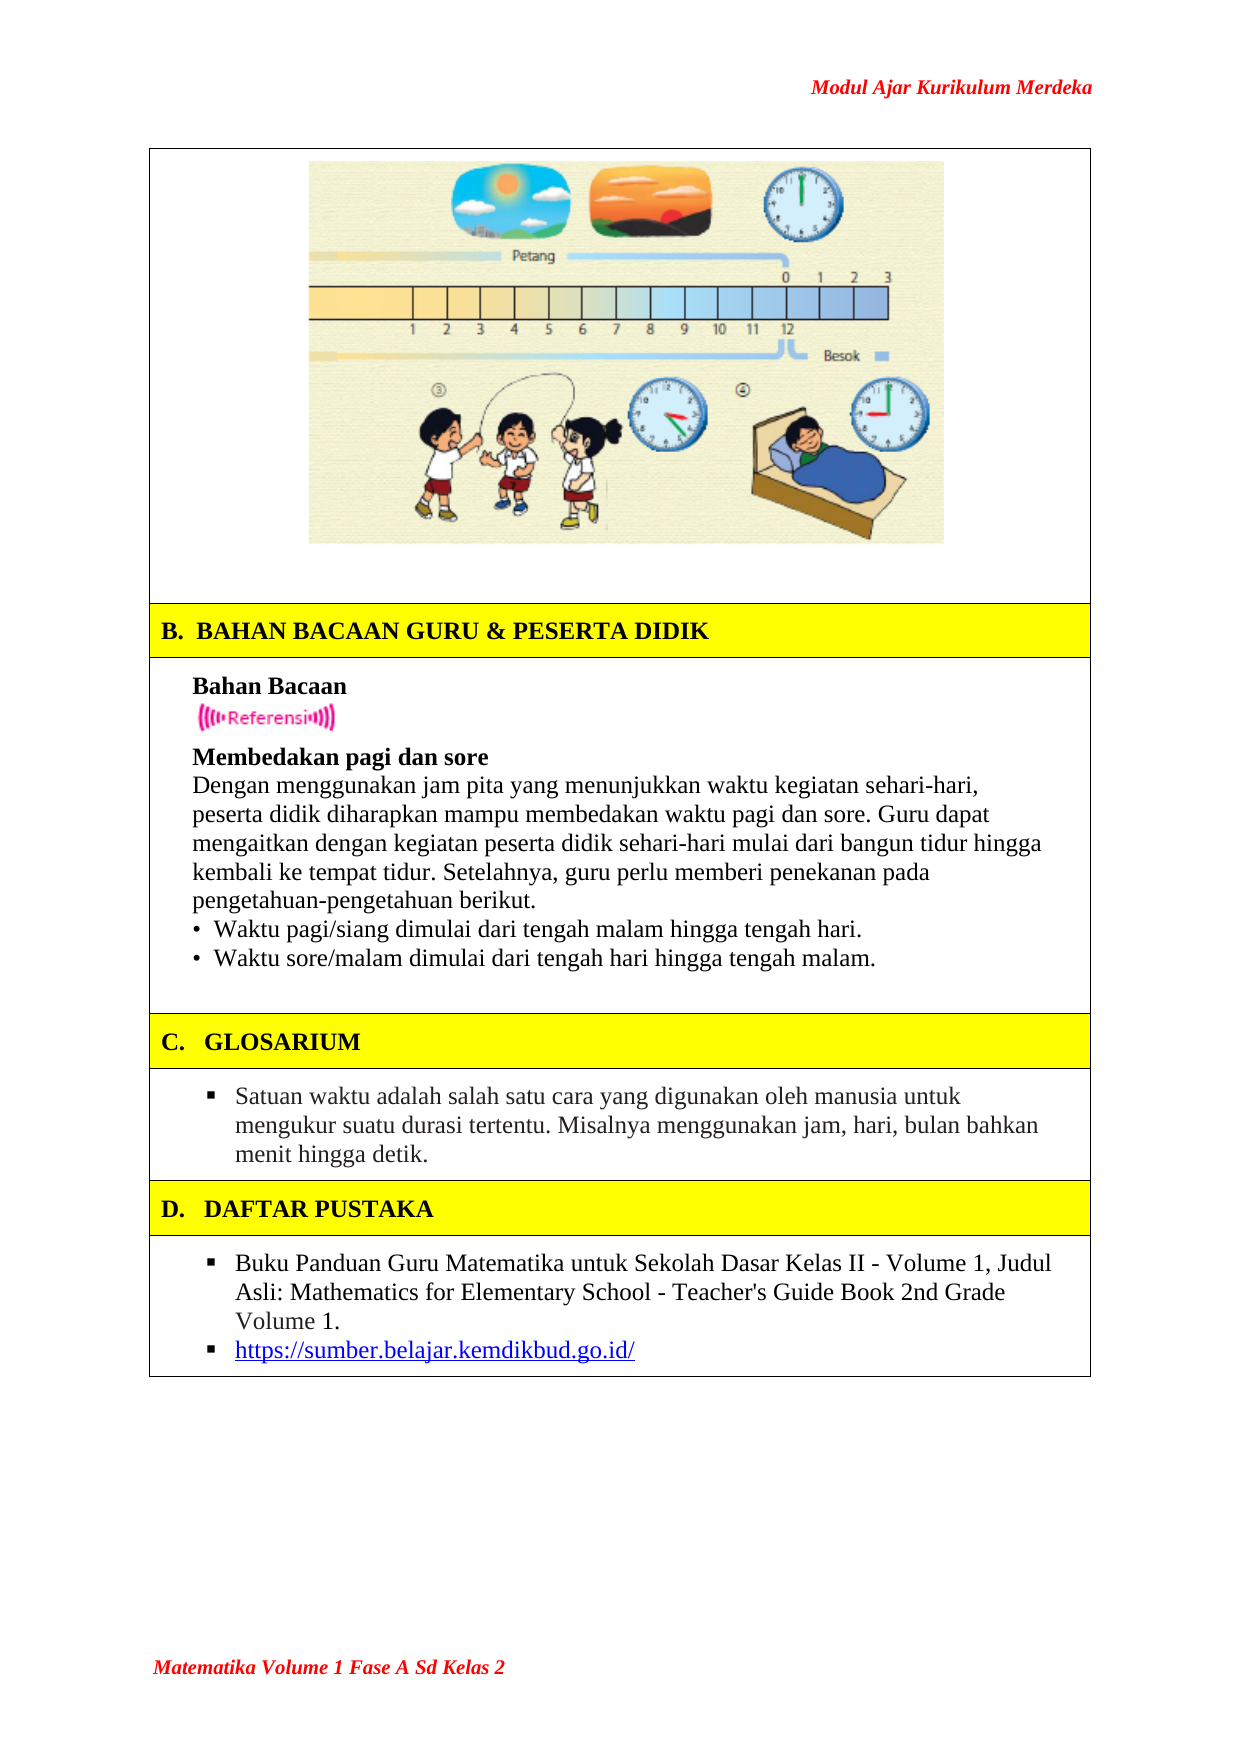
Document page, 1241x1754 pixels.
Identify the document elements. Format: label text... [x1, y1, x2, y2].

table_cell D. DAFTAR PUSTAKA [150, 1181, 1090, 1235]
table_cell B. BAHAN BACAAN GURU & PESERTA DIDIK [150, 604, 1090, 657]
table_cell Bahan Bacaan Membedakan pagi dan sore Dengan menggunakan jam pita yang menunjukkan waktu kegiatan sehari-hari, peserta didik diharapkan mampu membedakan waktu pagi dan sore. Guru dapat mengaitkan dengan kegiatan peserta didik sehari-hari mulai dari bangun tidur hingga kembali ke tempat tidur. Setelahnya, guru perlu memberi penekanan pada pengetahuan-pengetahuan berikut. • Waktu pagi/siang dimulai dari tengah malam hingga tengah hari. • Waktu sore/malam dimulai dari tengah hari hingga tengah malam. [150, 658, 1090, 1013]
table_cell Satuan waktu adalah salah satu cara yang digunakan oleh manusia untuk mengukur suatu durasi tertentu. Misalnya menggunakan jam, hari, bulan bahkan menit hingga detik. [150, 1069, 1090, 1180]
picture [192, 699, 341, 742]
table_cell C. GLOSARIUM [150, 1014, 1090, 1068]
picture [303, 161, 944, 549]
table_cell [150, 149, 1090, 602]
table_cell Buku Panduan Guru Matematika untuk Sekolah Dasar Kelas II - Volume 1, Judul Asli: Mathematics for Elementary School - Teacher's Guide Book 2nd Grade Volume 1. https://sumber.belajar.kemdikbud.go.id/ [150, 1236, 1090, 1376]
